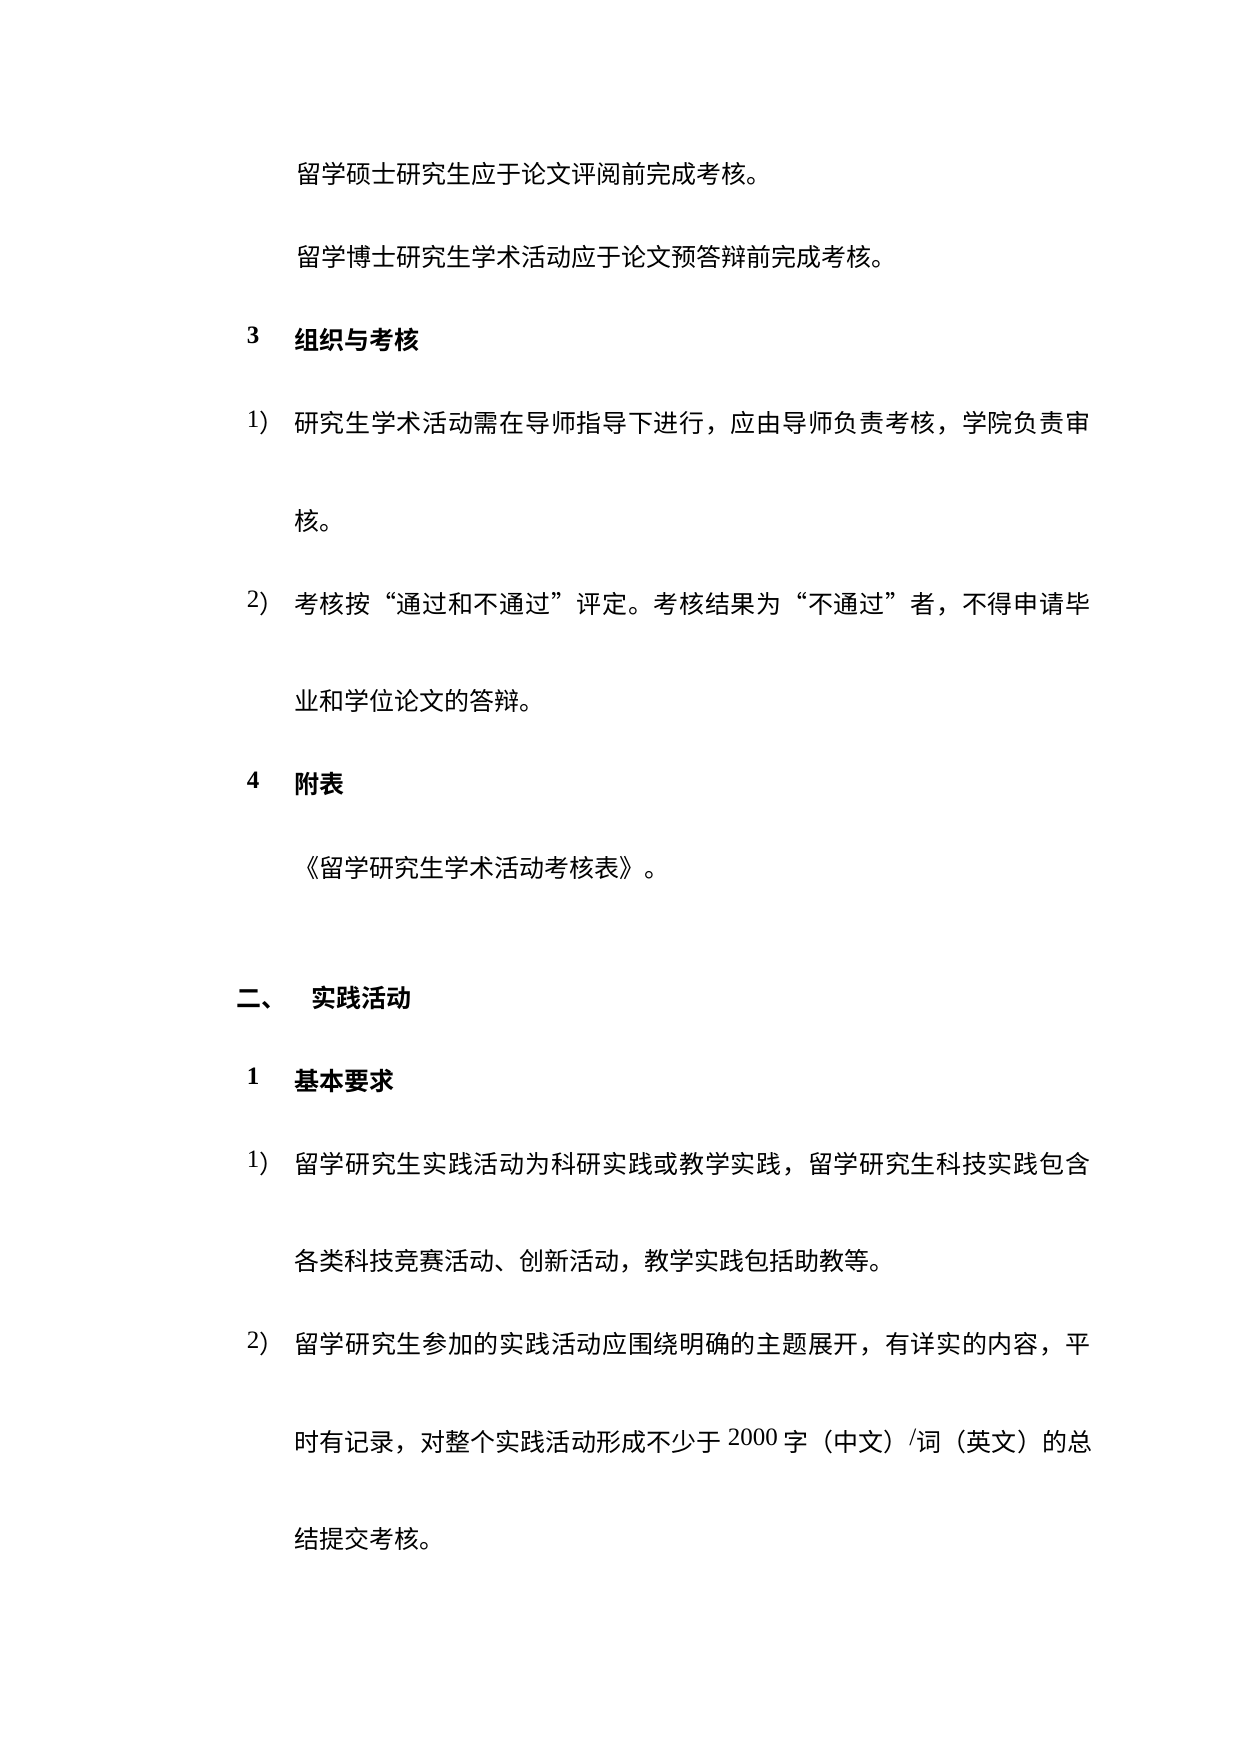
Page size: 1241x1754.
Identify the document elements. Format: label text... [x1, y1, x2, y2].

list 研究生学术活动需在导师指导下进行，应由导师负责考核，学院负责审核。 [247, 404, 1093, 566]
list 留学研究生参加的实践活动应围绕明确的主题展开，有详实的内容，平时有记录，对整个实践活动形成不少于2000字（中文）/词（英文）的总结提交考核。 [247, 1325, 1093, 1585]
text 《留学研究生学术活动考核表》。 [294, 848, 1093, 913]
list 基本要求 [247, 1061, 1093, 1126]
list 实践活动 [237, 978, 1093, 1043]
list 组织与考核 [247, 321, 1093, 386]
text 留学硕士研究生应于论文评阅前完成考核。 [247, 154, 1093, 219]
text 留学博士研究生学术活动应于论文预答辩前完成考核。 [247, 237, 1093, 302]
list 附表 [247, 765, 1093, 830]
list 留学研究生实践活动为科研实践或教学实践，留学研究生科技实践包含各类科技竞赛活动、创新活动，教学实践包括助教等。 [247, 1144, 1093, 1307]
list 考核按“通过和不通过”评定。考核结果为“不通过”者，不得申请毕业和学位论文的答辩。 [247, 584, 1093, 747]
